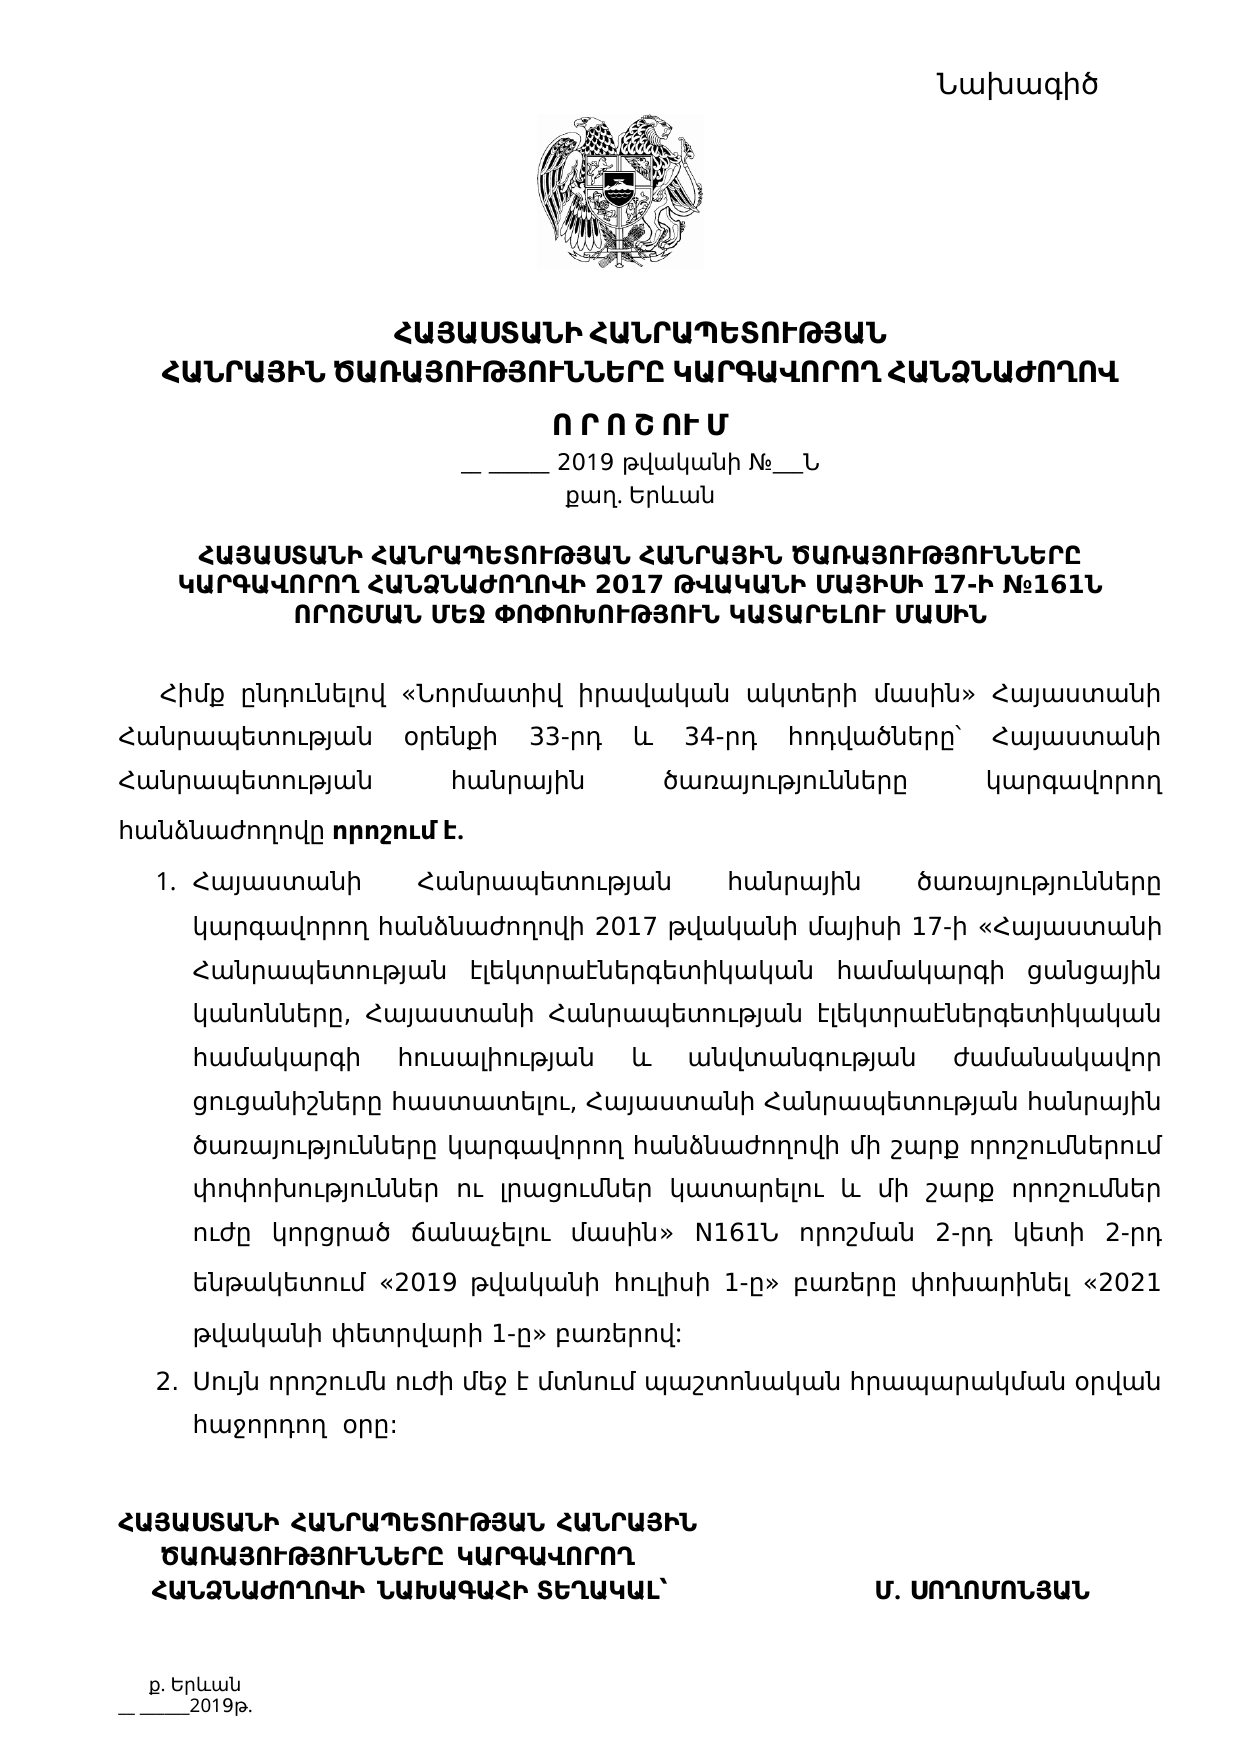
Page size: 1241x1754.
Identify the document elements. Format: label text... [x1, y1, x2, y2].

text __ ______ 2019 թվականի №___Ն քաղ. Երևան [118, 443, 1162, 510]
text Հիմք ընդունելով «Նորմատիվ իրավական ակտերի մասին» Հայաստանի Հանրապետության օրենքի 33-րդ և 34-րդ հոդվածները՝ Հայաստանի Հանրապետության հանրային ծառայությունները կարգավորող հանձնաժողովը որոշում է. [118, 679, 1162, 847]
text ՀԱՅԱՍՏԱՆԻ ՀԱՆՐԱՊԵՏՈՒԹՅԱՆ ՀԱՆՐԱՅԻՆ ԾԱՌԱՅՈՒԹՅՈՒՆՆԵՐԸ ԿԱՐԳԱՎՈՐՈՂ ՀԱՆՁՆԱԺՈՂՈՎ [118, 312, 1162, 391]
text Սույն որոշումն ուժի մեջ է մտնում պաշտոնական հրապարակման օրվան հաջորդող օրը: [155, 1367, 1162, 1439]
text ԾԱՌԱՅՈՒԹՅՈՒՆՆԵՐԸ ԿԱՐԳԱՎՈՐՈՂ [118, 1538, 1162, 1572]
text ՀԱՅԱՍՏԱՆԻ ՀԱՆՐԱՊԵՏՈՒԹՅԱՆ ՀԱՆՐԱՅԻՆ [118, 1504, 1162, 1538]
text __ ______2019թ. [118, 1695, 1162, 1716]
text ՀԱՆՁՆԱԺՈՂՈՎԻ ՆԱԽԱԳԱՀԻ ՏԵՂԱԿԱԼ՝ Մ. ՍՈՂՈՄՈՆՅԱՆ [118, 1572, 1162, 1606]
text ՀԱՅԱՍՏԱՆԻ ՀԱՆՐԱՊԵՏՈՒԹՅԱՆ ՀԱՆՐԱՅԻՆ ԾԱՌԱՅՈՒԹՅՈՒՆՆԵՐԸ ԿԱՐԳԱՎՈՐՈՂ ՀԱՆՁՆԱԺՈՂՈՎԻ 2017 ԹՎԱԿԱՆԻ ՄԱՅԻՍԻ 17-Ի №161Ն ՈՐՈՇՄԱՆ ՄԵՋ ՓՈՓՈԽՈՒԹՅՈՒՆ ԿԱՏԱՐԵԼՈՒ ՄԱՍԻՆ [118, 541, 1162, 629]
text ք. Երևան [118, 1674, 1162, 1695]
text Ո Ր Ո Շ ՈՒ Մ [118, 404, 1162, 443]
text Հայաստանի Հանրապետության հանրային ծառայությունները կարգավորող հանձնաժողովի 2017 թվականի մայիսի 17-ի «Հայաստանի Հանրապետության էլեկտրաէներգետիկական համակարգի ցանցային կանոնները, Հայաստանի Հանրապետության էլեկտրաէներգետիկական համակարգի հուսալիության և անվտանգության ժամանակավոր ցուցանիշները հաստատելու, Հայաստանի Հանրապետության հանրային ծառայությունները կարգավորող հանձնաժողովի մի շարք որոշումներում փոփոխություններ ու լրացումներ կատարելու և մի շարք որոշումներ ուժը կորցրած ճանաչելու մասին» N161Ն որոշման 2-րդ կետի 2-րդ ենթակետում «2019 թվականի հուլիսի 1-ը» բառերը փոխարինել «2021 թվականի փետրվարի 1-ը» բառերով: [155, 863, 1162, 1350]
